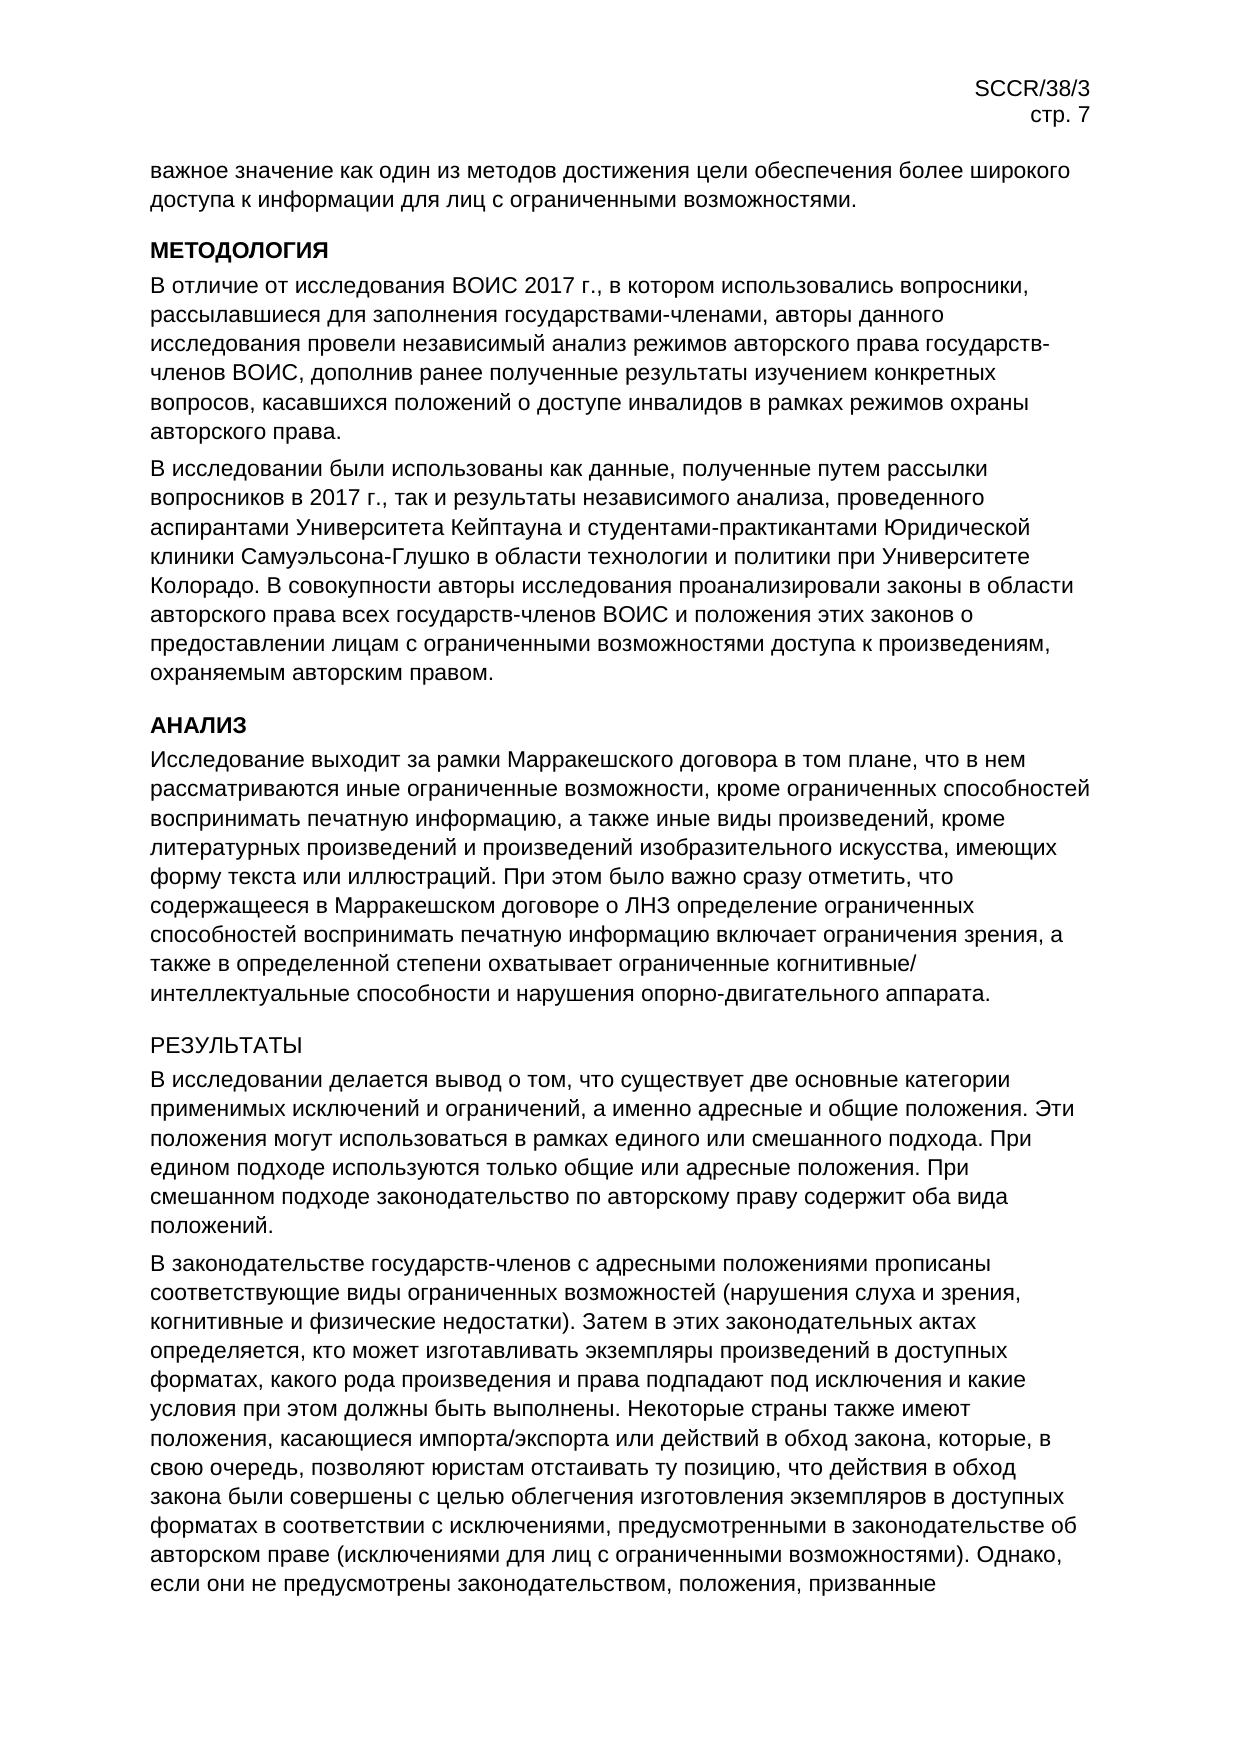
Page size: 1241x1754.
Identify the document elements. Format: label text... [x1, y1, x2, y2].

subtitle АНАЛИЗ [150, 712, 1090, 738]
text В исследовании были использованы как данные, полученные путем рассылки вопросников в 2017 г., так и результаты независимого анализа, проведенного аспирантами Университета Кейптауна и студентами-практикантами Юридической клиники Самуэльсона-Глушко в области технологии и политики при Университете Колорадо. В совокупности авторы исследования проанализировали законы в области авторского права всех государств-членов ВОИС и положения этих законов о предоставлении лицам с ограниченными возможностями доступа к произведениям, охраняемым авторским правом. [150, 453, 1090, 687]
text Исследование выходит за рамки Марракешского договора в том плане, что в нем рассматриваются иные ограниченные возможности, кроме ограниченных способностей воспринимать печатную информацию, а также иные виды произведений, кроме литературных произведений и произведений изобразительного искусства, имеющих форму текста или иллюстраций. При этом было важно сразу отметить, что содержащееся в Марракешском договоре о ЛНЗ определение ограниченных способностей воспринимать печатную информацию включает ограничения зрения, а также в определенной степени охватывает ограниченные когнитивные/ интеллектуальные способности и нарушения опорно-двигательного аппарата. [150, 744, 1090, 1007]
subtitle РЕЗУЛЬТАТЫ [150, 1032, 1090, 1058]
text В исследовании делается вывод о том, что существует две основные категории применимых исключений и ограничений, а именно адресные и общие положения. Эти положения могут использоваться в рамках единого или смешанного подхода. При едином подходе используются только общие или адресные положения. При смешанном подходе законодательство по авторскому праву содержит оба вида положений. [150, 1064, 1090, 1239]
text В отличие от исследования ВОИС 2017 г., в котором использовались вопросники, рассылавшиеся для заполнения государствами-членами, авторы данного исследования провели независимый анализ режимов авторского права государств-членов ВОИС, дополнив ранее полученные результаты изучением конкретных вопросов, касавшихся положений о доступе инвалидов в рамках режимов охраны авторского права. [150, 270, 1090, 445]
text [150, 1248, 1090, 1598]
subtitle МЕТОДОЛОГИЯ [150, 237, 1090, 264]
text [150, 154, 1090, 212]
